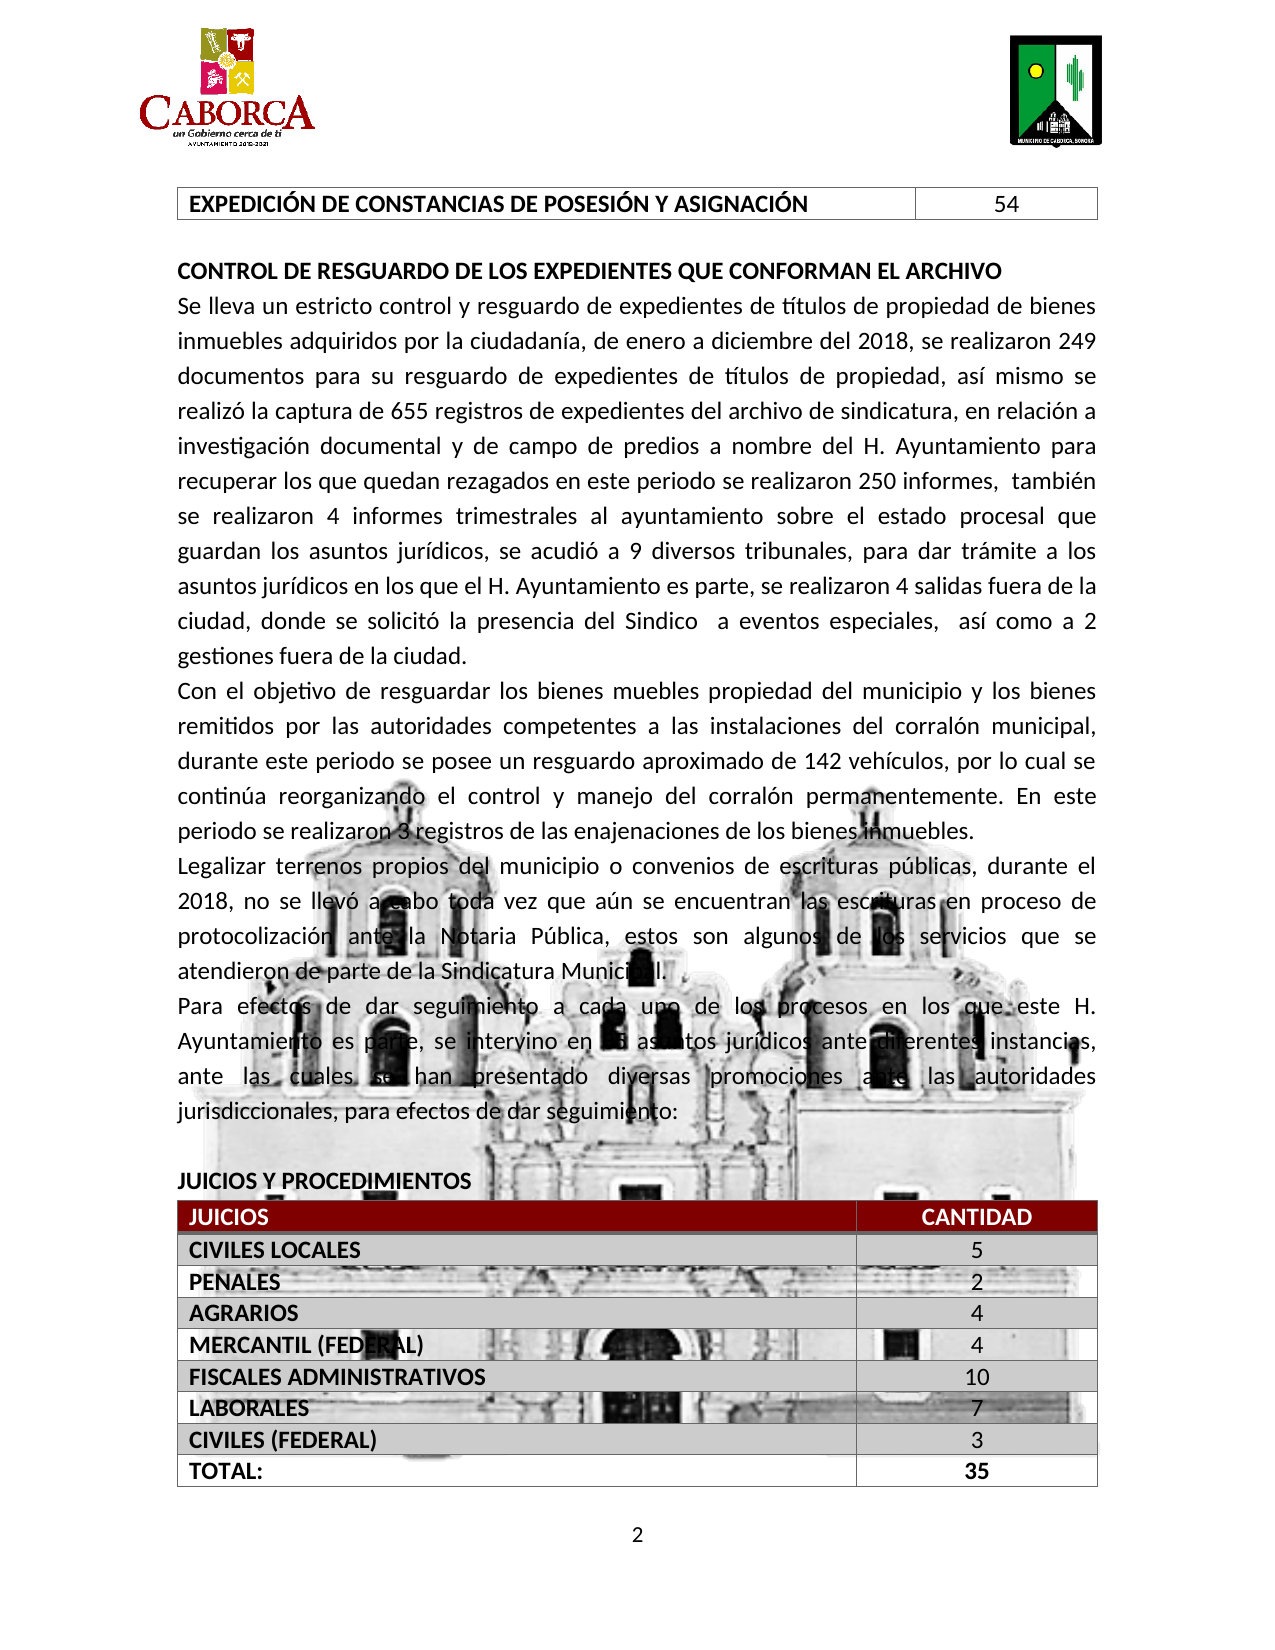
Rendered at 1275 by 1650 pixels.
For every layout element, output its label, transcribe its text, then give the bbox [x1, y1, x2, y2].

picture [0, 721, 1275, 1650]
table_cell AGRARIOS [178, 1298, 856, 1328]
table_header CANTIDAD [857, 1201, 1097, 1231]
table_cell CIVILES LOCALES [178, 1235, 856, 1265]
table_cell 4 [857, 1298, 1097, 1328]
text Con el objetivo de resguardar los bienes muebles propiedad del municipio y los bienes remitidos por las autoridades competentes a las instalaciones del corralón municipal, durante este periodo se posee un resguardo aproximado de 142 vehículos, por lo cual se continúa reorganizando el control y manejo del corralón permanentemente. En este periodo se realizaron 3 registros de las enajenaciones de los bienes inmuebles. [177, 675, 1098, 845]
table_cell 4 [857, 1329, 1097, 1360]
text CONTROL DE RESGUARDO DE LOS EXPEDIENTES QUE CONFORMAN EL ARCHIVO [177, 255, 1098, 285]
table_cell 5 [857, 1235, 1097, 1265]
text Se lleva un estricto control y resguardo de expedientes de títulos de propiedad de bienes inmuebles adquiridos por la ciudadanía, de enero a diciembre del 2018, se realizaron 249 documentos para su resguardo de expedientes de títulos de propiedad, así mismo se realizó la captura de 655 registros de expedientes del archivo de sindicatura, en relación a investigación documental y de campo de predios a nombre del H. Ayuntamiento para recuperar los que quedan rezagados en este periodo se realizaron 250 informes, también se realizaron 4 informes trimestrales al ayuntamiento sobre el estado procesal que guardan los asuntos jurídicos, se acudió a 9 diversos tribunales, para dar trámite a los asuntos jurídicos en los que el H. Ayuntamiento es parte, se realizaron 4 salidas fuera de la ciudad, donde se solicitó la presencia del Sindico a eventos especiales, así como a 2 gestiones fuera de la ciudad. [177, 290, 1098, 670]
text JUICIOS Y PROCEDIMIENTOS [177, 1165, 1098, 1195]
table_cell 7 [857, 1392, 1097, 1423]
table_cell 10 [857, 1361, 1097, 1391]
table_cell MERCANTIL (FEDERAL) [178, 1329, 856, 1360]
table_cell 35 [857, 1455, 1097, 1486]
table_cell FISCALES ADMINISTRATIVOS [178, 1361, 856, 1391]
picture [135, 12, 318, 162]
table_cell 54 [916, 188, 1097, 219]
table_cell EXPEDICIÓN DE CONSTANCIAS DE POSESIÓN Y ASIGNACIÓN [178, 188, 915, 219]
table_cell TOTAL: [178, 1455, 856, 1486]
table_cell CIVILES (FEDERAL) [178, 1424, 856, 1454]
text Legalizar terrenos propios del municipio o convenios de escrituras públicas, durante el 2018, no se llevó a cabo toda vez que aún se encuentran las escrituras en proceso de protocolización ante la Notaria Pública, estos son algunos de los servicios que se atendieron de parte de la Sindicatura Municipal. [177, 850, 1098, 985]
picture [999, 35, 1112, 148]
table_header JUICIOS [178, 1201, 856, 1231]
table_cell PENALES [178, 1266, 856, 1297]
table_cell LABORALES [178, 1392, 856, 1423]
text Para efectos de dar seguimiento a cada uno de los procesos en los que este H. Ayuntamiento es parte, se intervino en 35 asuntos jurídicos ante diferentes instancias, ante las cuales se han presentado diversas promociones ante las autoridades jurisdiccionales, para efectos de dar seguimiento: [177, 990, 1098, 1125]
table_cell 3 [857, 1424, 1097, 1454]
table_cell 2 [857, 1266, 1097, 1297]
